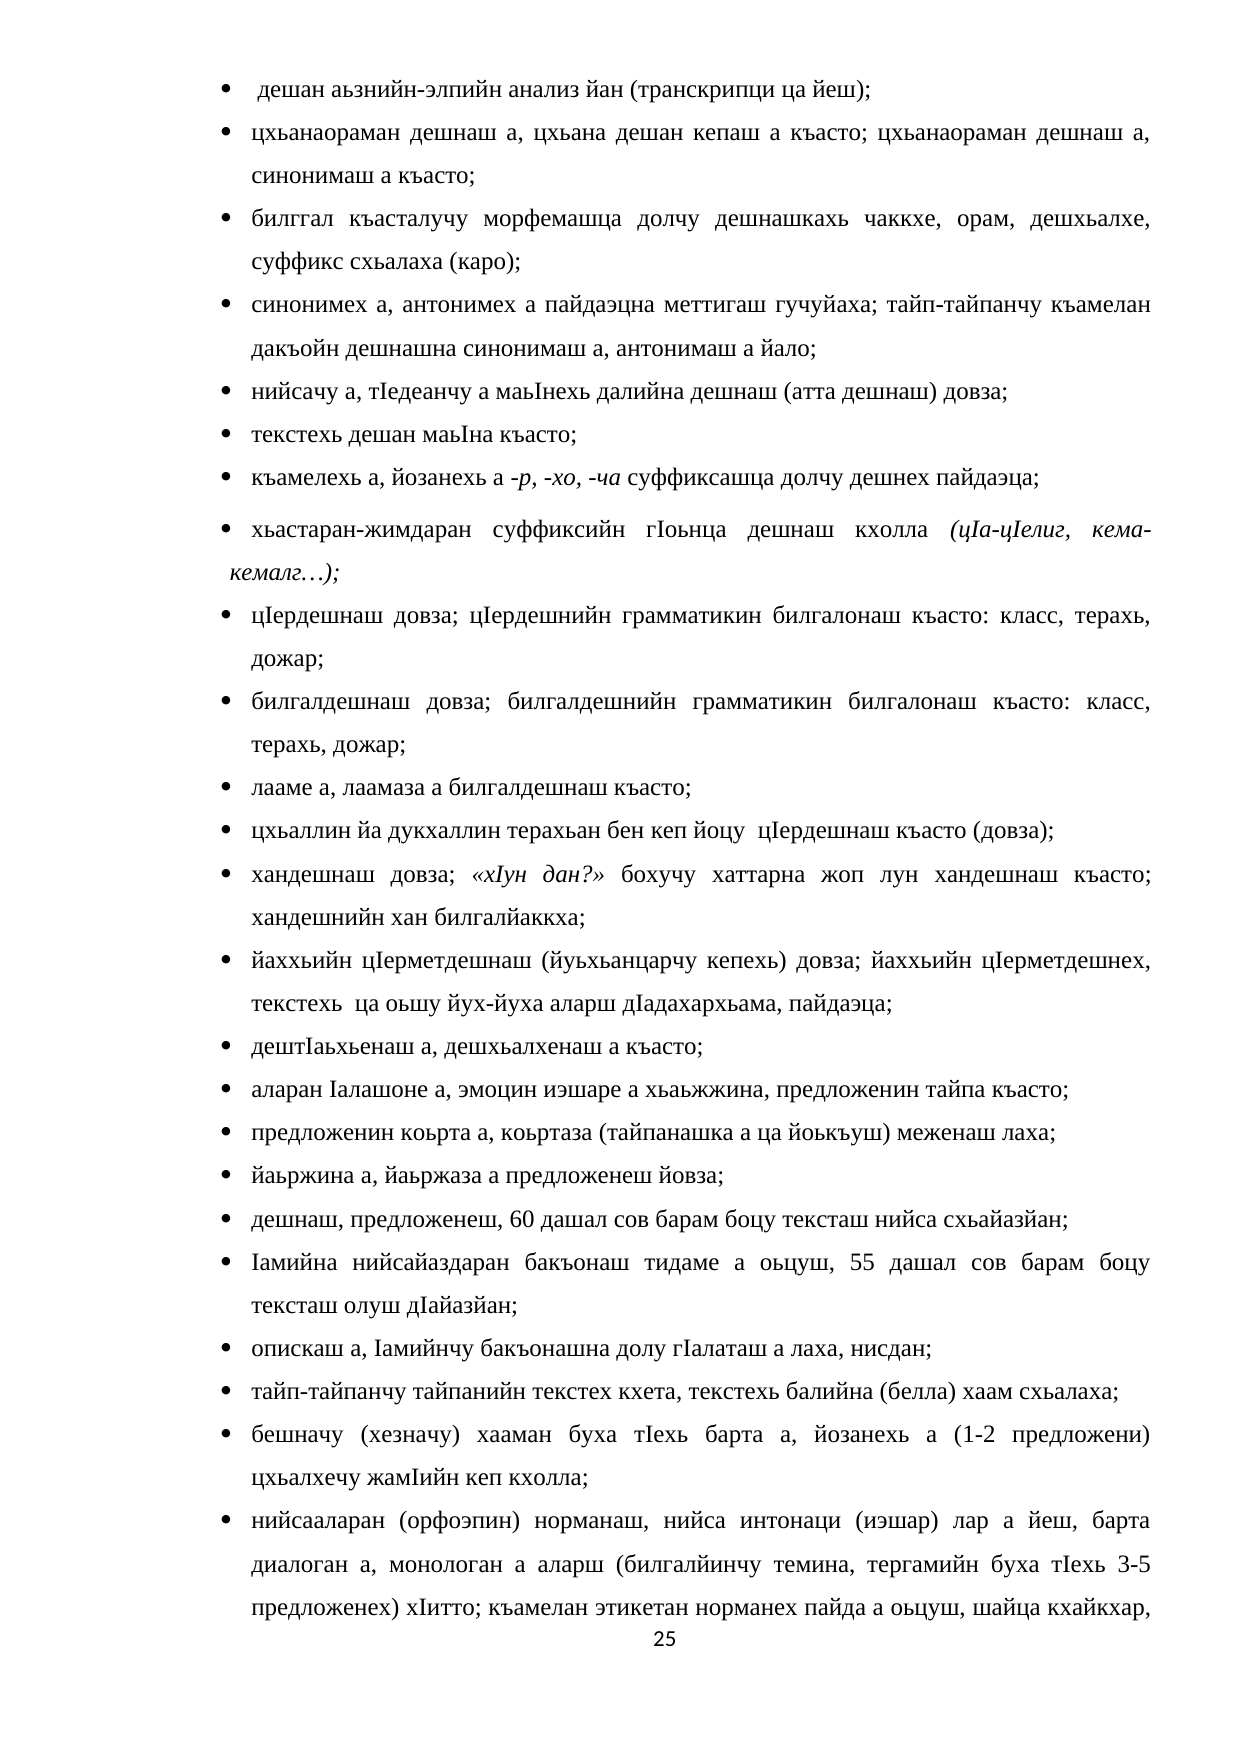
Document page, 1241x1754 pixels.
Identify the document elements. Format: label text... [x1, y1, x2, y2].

list билггал къасталучу морфемашца долчу дешнашкахь чаккхе, орам, дешхьалхе, суффикс схьалаха (каро); [222, 203, 1152, 275]
list хандешнаш довза; «хӀун дан?» бохучу хаттарна жоп лун хандешнаш къасто; хандешнийн хан билгалйаккха; [222, 859, 1152, 931]
list предложенин коьрта а, коьртаза (тайпанашка а ца йоькъуш) меженаш лаха; [222, 1117, 1152, 1146]
list дештӀаьхьенаш а, дешхьалхенаш а къасто; [222, 1031, 1152, 1060]
list цхьанаораман дешнаш а, цхьана дешан кепаш а къасто; цхьанаораман дешнаш а, синонимаш а къасто; [222, 117, 1152, 189]
list тайп-тайпанчу тайпанийн текстех кхета, текстехь балийна (белла) хаам схьалаха; [222, 1376, 1152, 1405]
list синонимех а, антонимех а пайдаэцна меттигаш гучуйаха; тайп-тайпанчу къамелан дакъойн дешнашна синонимаш а, антонимаш а йало; [222, 289, 1152, 361]
list дешан аьзнийн-элпийн анализ йан (транскрипци ца йеш); [222, 74, 1152, 103]
list цхьаллин йа дукхаллин терахьан бен кеп йоцу цӀердешнаш къасто (довза); [222, 816, 1152, 844]
list текстехь дешан маьӀна къасто; [222, 419, 1152, 448]
list къамелехь а, йозанехь а -р, -хо, -ча суффиксашца долчу дешнех пайдаэца; [222, 462, 1152, 491]
list хьастаран-жимдаран суффиксийн гӀоьнца дешнаш кхолла (цӀа-цӀелиг, кема-кемалг…); [222, 514, 1152, 586]
list йаххьийн цӀерметдешнаш (йуьхьанцарчу кепехь) довза; йаххьийн цӀерметдешнех, текстехь ца оьшу йух-йуха аларш дӀадахархьама, пайдаэца; [222, 945, 1152, 1017]
list билгалдешнаш довза; билгалдешнийн грамматикин билгалонаш къасто: класс, терахь, дожар; [222, 686, 1152, 758]
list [222, 1506, 1152, 1621]
list дешнаш, предложенеш, 60 дашал сов барам боцу тексташ нийса схьайазйан; [222, 1204, 1152, 1232]
list Ӏамийна нийсайаздаран бакъонаш тидаме а оьцуш, 55 дашал сов барам боцу тексташ олуш дӀайазйан; [222, 1247, 1152, 1319]
list бешначу (хезначу) хааман буха тӀехь барта а, йозанехь а (1-2 предложени) цхьалхечу жамӀийн кеп кхолла; [222, 1419, 1152, 1491]
list цӀердешнаш довза; цӀердешнийн грамматикин билгалонаш къасто: класс, терахь, дожар; [222, 600, 1152, 672]
list йаьржина а, йаьржаза а предложенеш йовза; [222, 1161, 1152, 1189]
list лааме а, лаамаза а билгалдешнаш къасто; [222, 772, 1152, 801]
list опискаш а, Ӏамийнчу бакъонашна долу гӀалаташ а лаха, нисдан; [222, 1333, 1152, 1362]
list нийсачу а, тӀедеанчу а маьӀнехь далийна дешнаш (атта дешнаш) довза; [222, 376, 1152, 404]
list аларан Ӏалашоне а, эмоцин иэшаре а хьаьжжина, предложенин тайпа къасто; [222, 1074, 1152, 1103]
